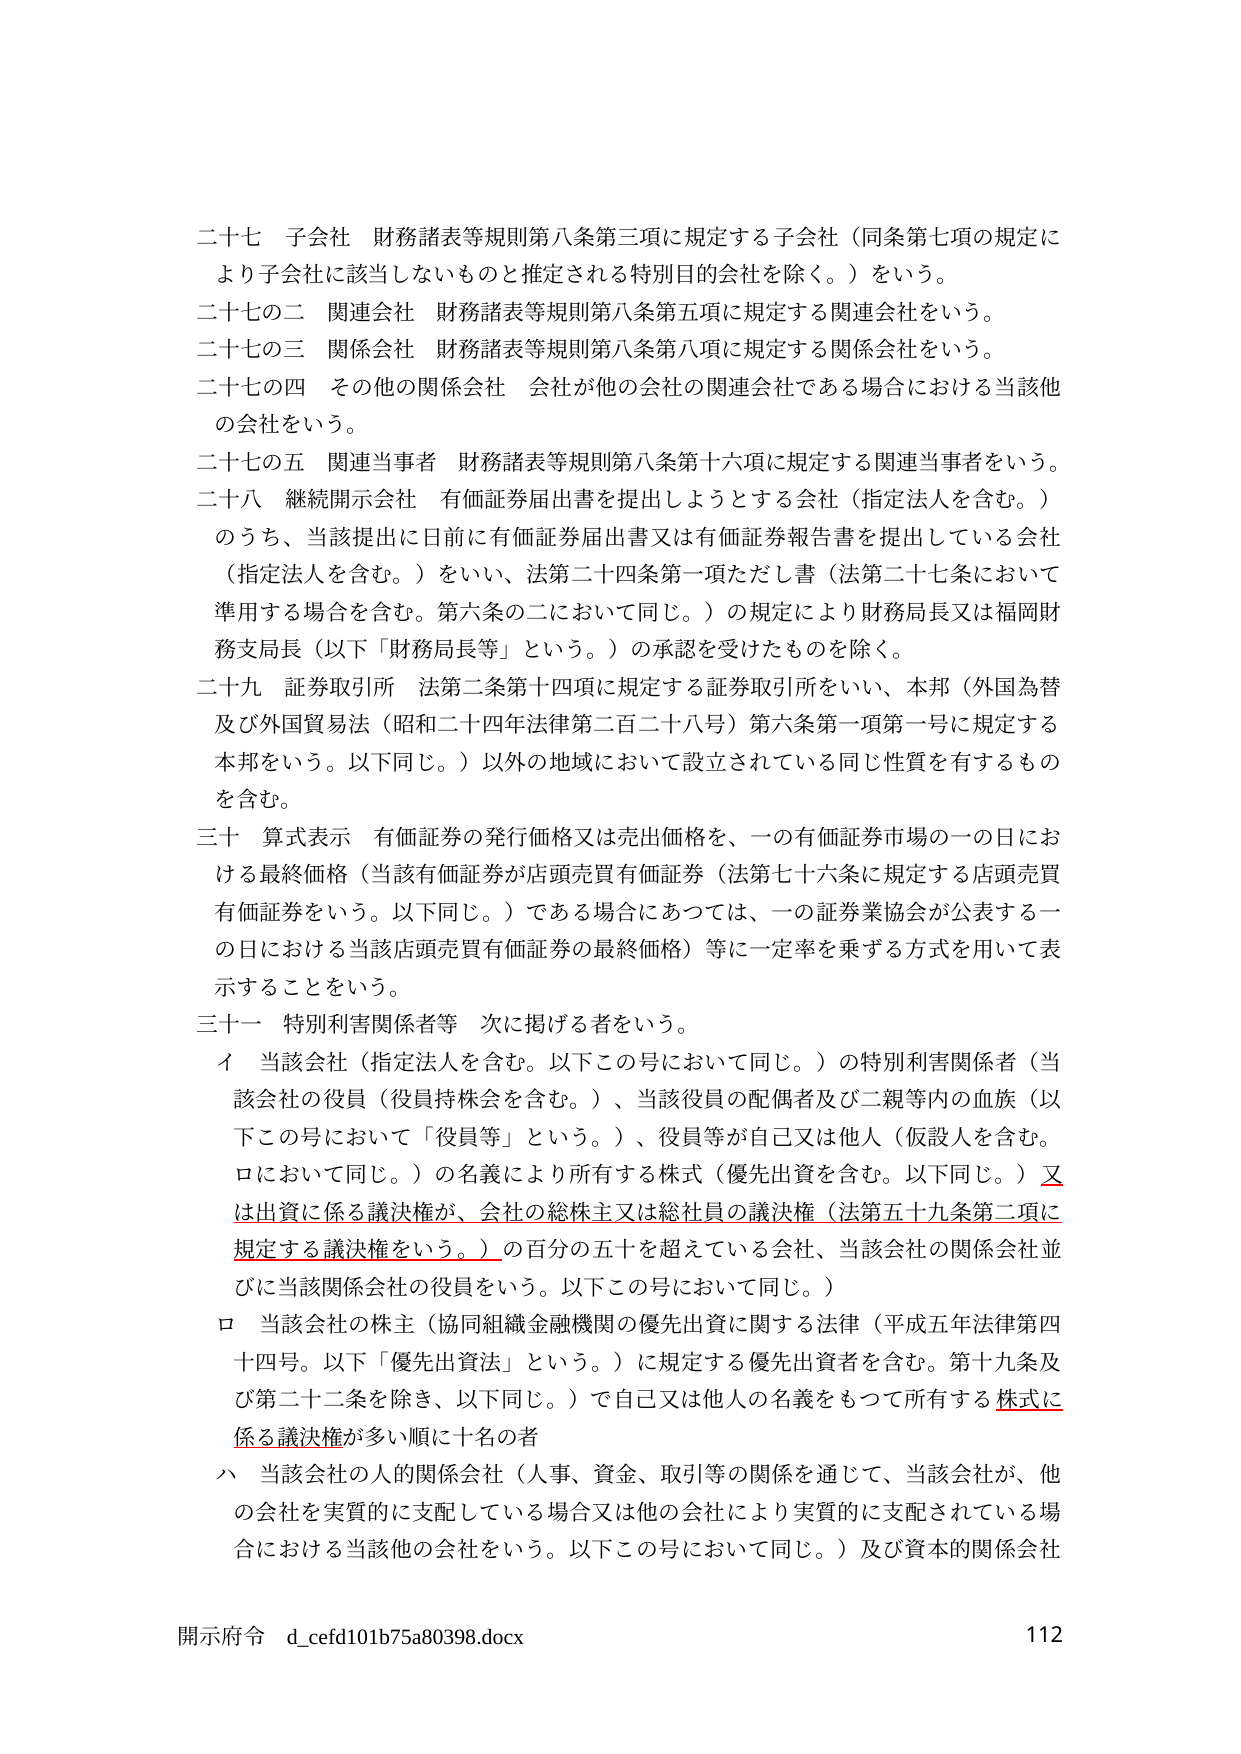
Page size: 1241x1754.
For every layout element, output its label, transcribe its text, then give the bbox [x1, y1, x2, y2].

text 二十九 証券取引所 法第二条第十四項に規定する証券取引所をいい、本邦（外国為替及び外国貿易法（昭和二十四年法律第二百二十八号）第六条第一項第一号に規定する本邦をいう。以下同じ。）以外の地域において設立されている同じ性質を有するものを含む。 [196, 667, 1063, 817]
text 二十七の五 関連当事者 財務諸表等規則第八条第十六項に規定する関連当事者をいう。 [196, 442, 1063, 479]
text 二十七の三 関係会社 財務諸表等規則第八条第八項に規定する関係会社をいう。 [196, 329, 1063, 367]
text ロ 当該会社の株主（協同組織金融機関の優先出資に関する法律（平成五年法律第四十四号。以下「優先出資法」という。）に規定する優先出資者を含む。第十九条及び第二十二条を除き、以下同じ。）で自己又は他人の名義をもつて所有する株式に係る議決権が多い順に十名の者 [215, 1304, 1063, 1454]
text イ 当該会社（指定法人を含む。以下この号において同じ。）の特別利害関係者（当該会社の役員（役員持株会を含む。）、当該役員の配偶者及び二親等内の血族（以下この号において「役員等」という。）、役員等が自己又は他人（仮設人を含む。ロにおいて同じ。）の名義により所有する株式（優先出資を含む。以下同じ。）又は出資に係る議決権が、会社の総株主又は総社員の議決権（法第五十九条第二項に規定する議決権をいう。）の百分の五十を超えている会社、当該会社の関係会社並びに当該関係会社の役員をいう。以下この号において同じ。） [215, 1042, 1063, 1304]
text 二十八 継続開示会社 有価証券届出書を提出しようとする会社（指定法人を含む。）のうち、当該提出に日前に有価証券届出書又は有価証券報告書を提出している会社（指定法人を含む。）をいい、法第二十四条第一項ただし書（法第二十七条において準用する場合を含む。第六条の二において同じ。）の規定により財務局長又は福岡財務支局長（以下「財務局長等」という。）の承認を受けたものを除く。 [196, 479, 1063, 667]
text 二十七の二 関連会社 財務諸表等規則第八条第五項に規定する関連会社をいう。 [196, 292, 1063, 329]
text 二十七の四 その他の関係会社 会社が他の会社の関連会社である場合における当該他の会社をいう。 [196, 367, 1063, 442]
text 三十一 特別利害関係者等 次に掲げる者をいう。 [196, 1004, 1063, 1042]
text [215, 1454, 1063, 1567]
text 二十七 子会社 財務諸表等規則第八条第三項に規定する子会社（同条第七項の規定により子会社に該当しないものと推定される特別目的会社を除く。）をいう。 [196, 217, 1063, 292]
text 三十 算式表示 有価証券の発行価格又は売出価格を、一の有価証券市場の一の日における最終価格（当該有価証券が店頭売買有価証券（法第七十六条に規定する店頭売買有価証券をいう。以下同じ。）である場合にあつては、一の証券業協会が公表する一の日における当該店頭売買有価証券の最終価格）等に一定率を乗ずる方式を用いて表示することをいう。 [196, 817, 1063, 1004]
